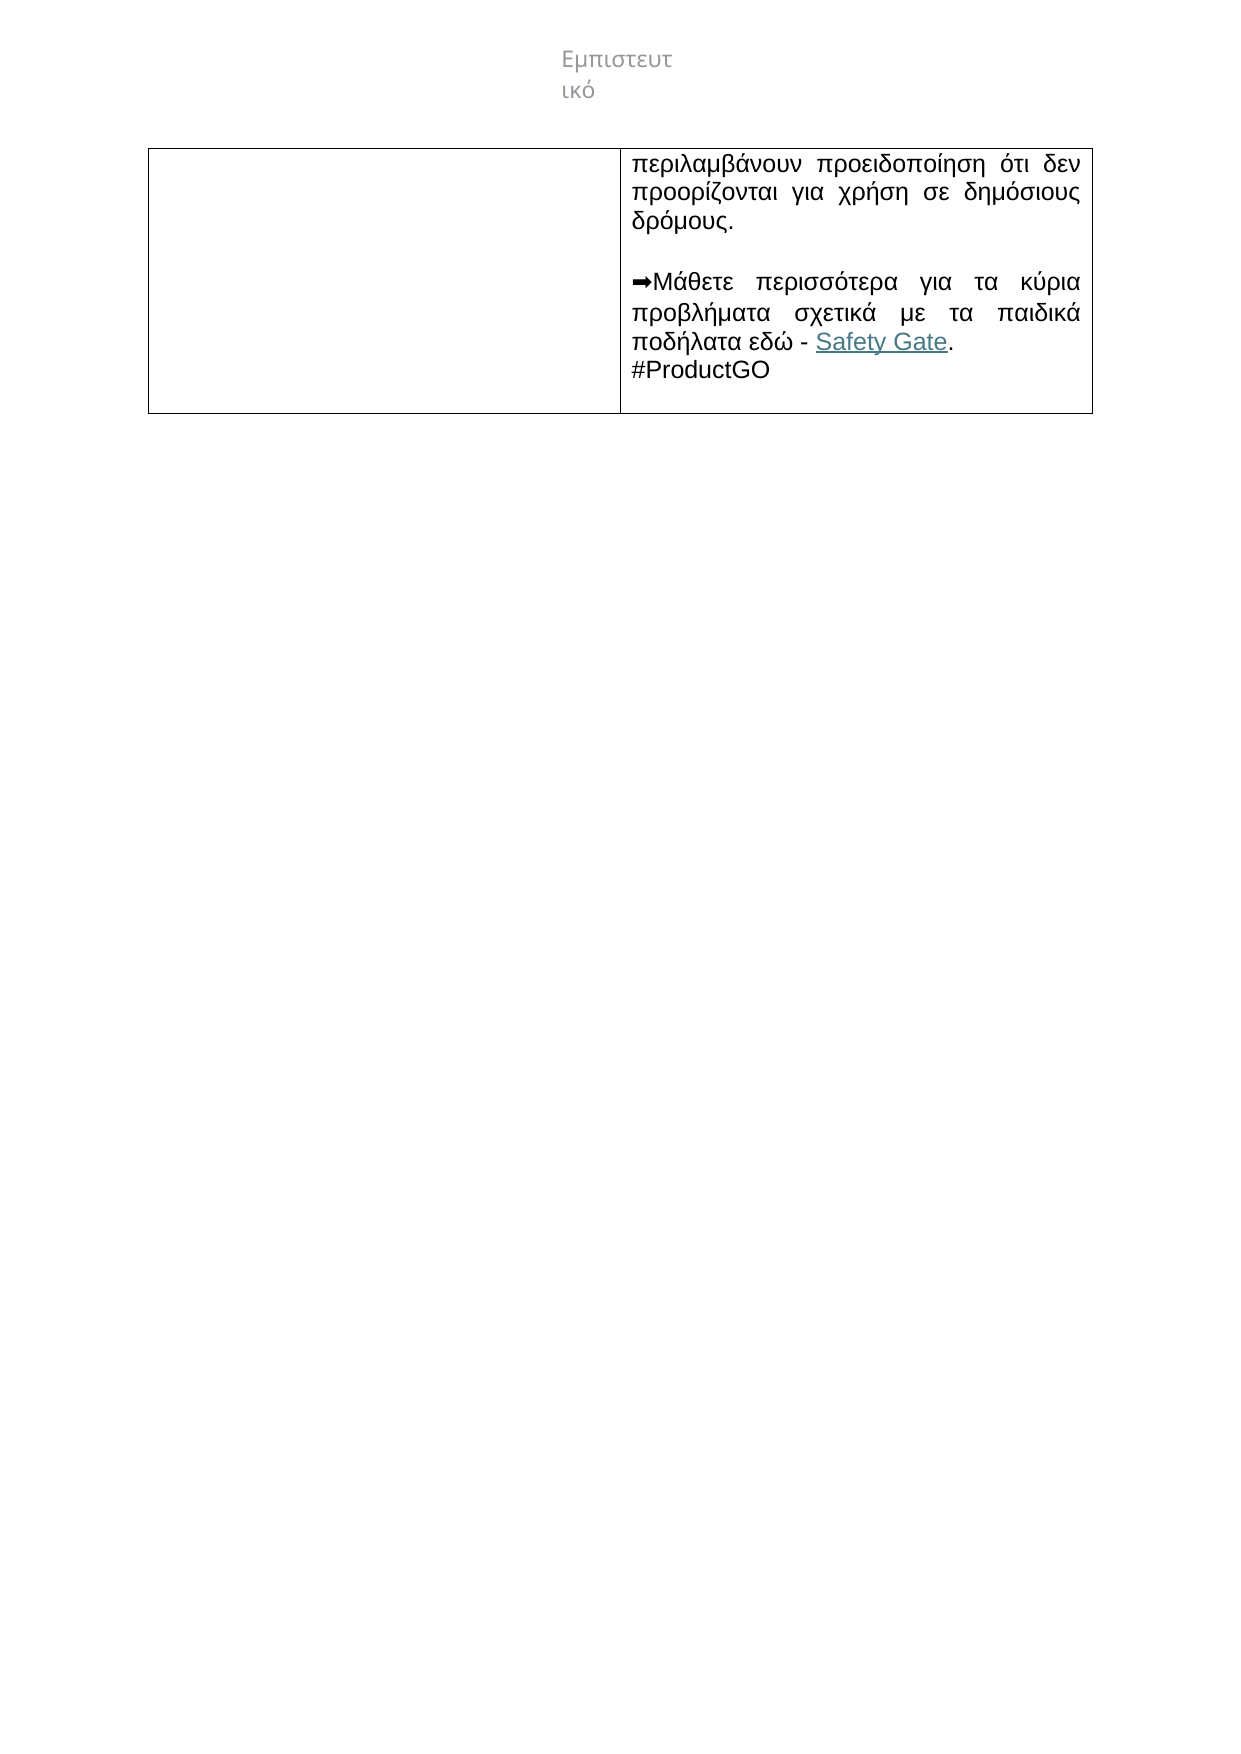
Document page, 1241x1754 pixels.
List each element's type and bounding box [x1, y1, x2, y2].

table_cell [621, 149, 1092, 413]
table_cell [149, 149, 620, 413]
